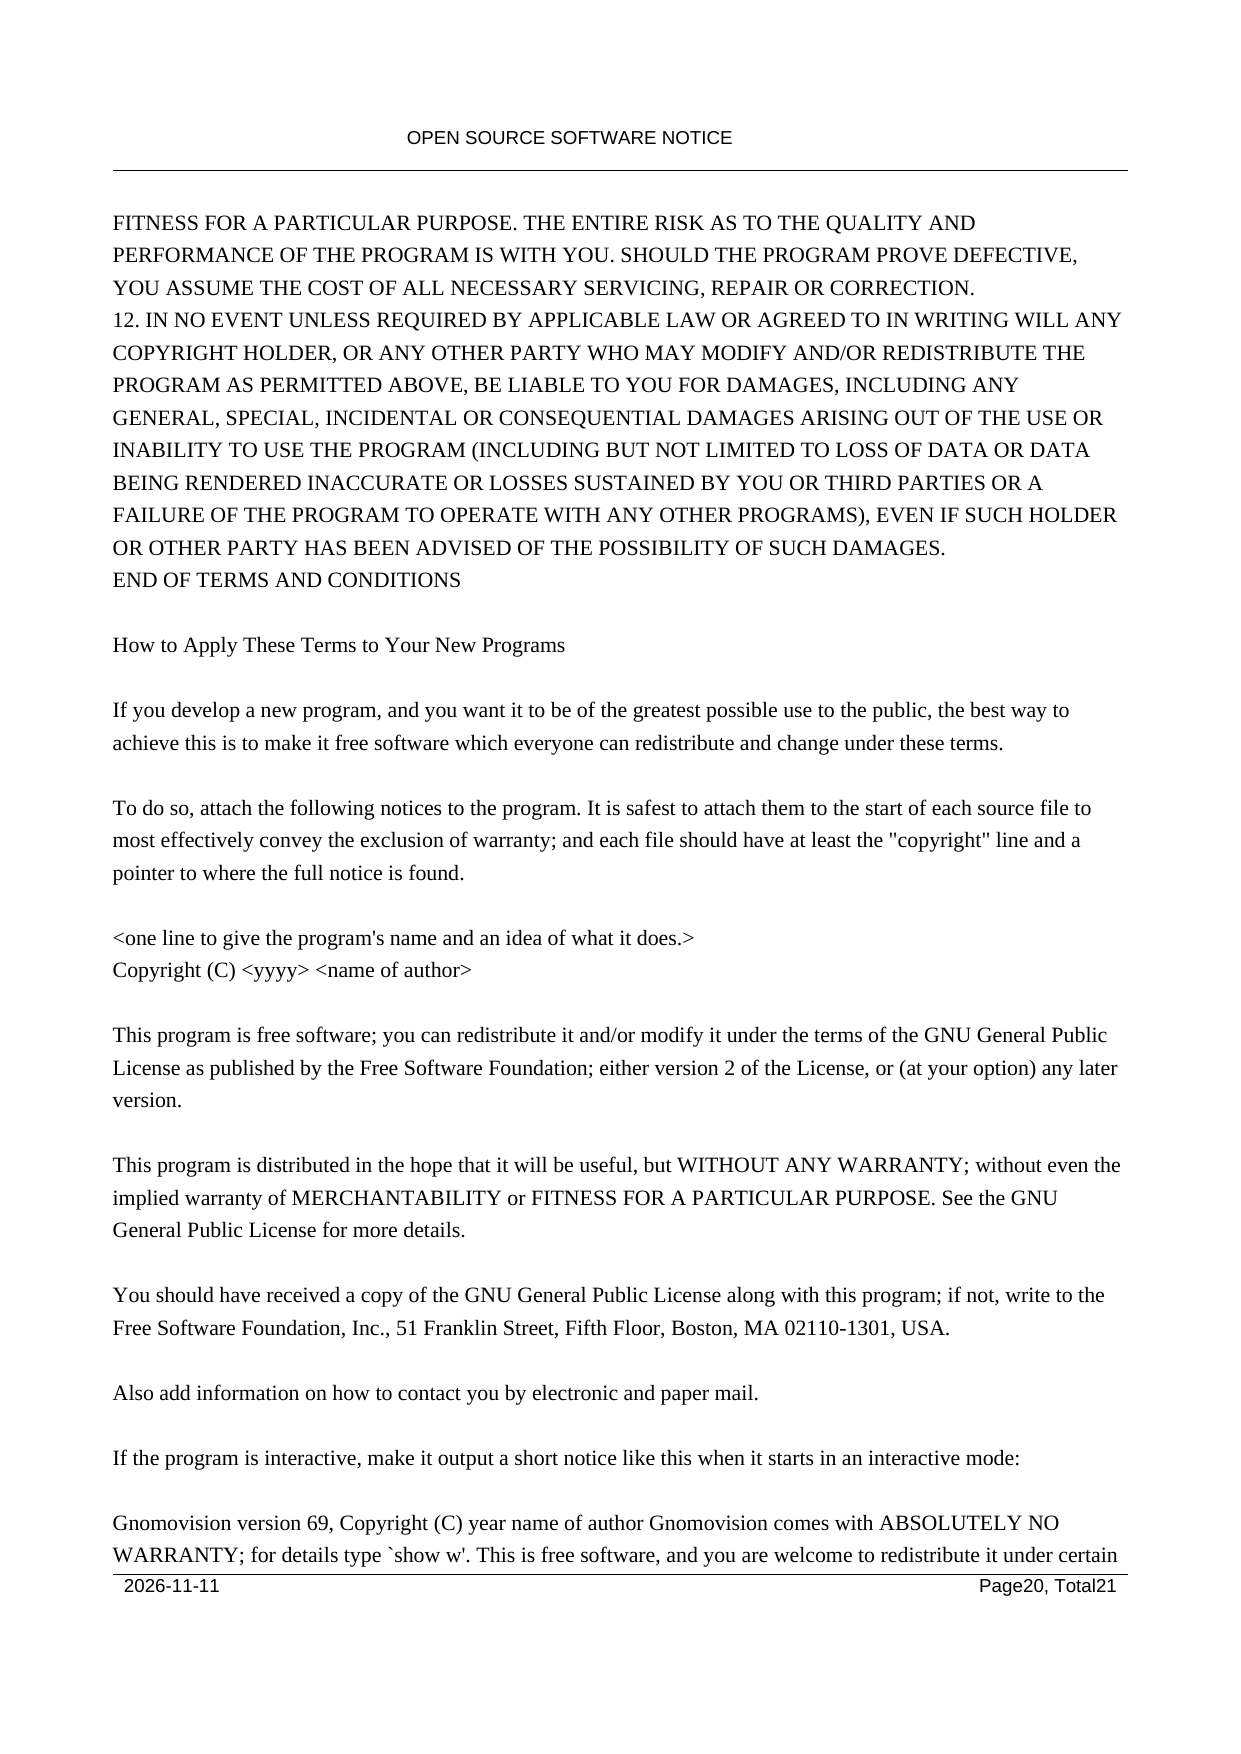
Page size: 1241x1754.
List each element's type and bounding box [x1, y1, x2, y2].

text [112, 206, 1128, 1571]
